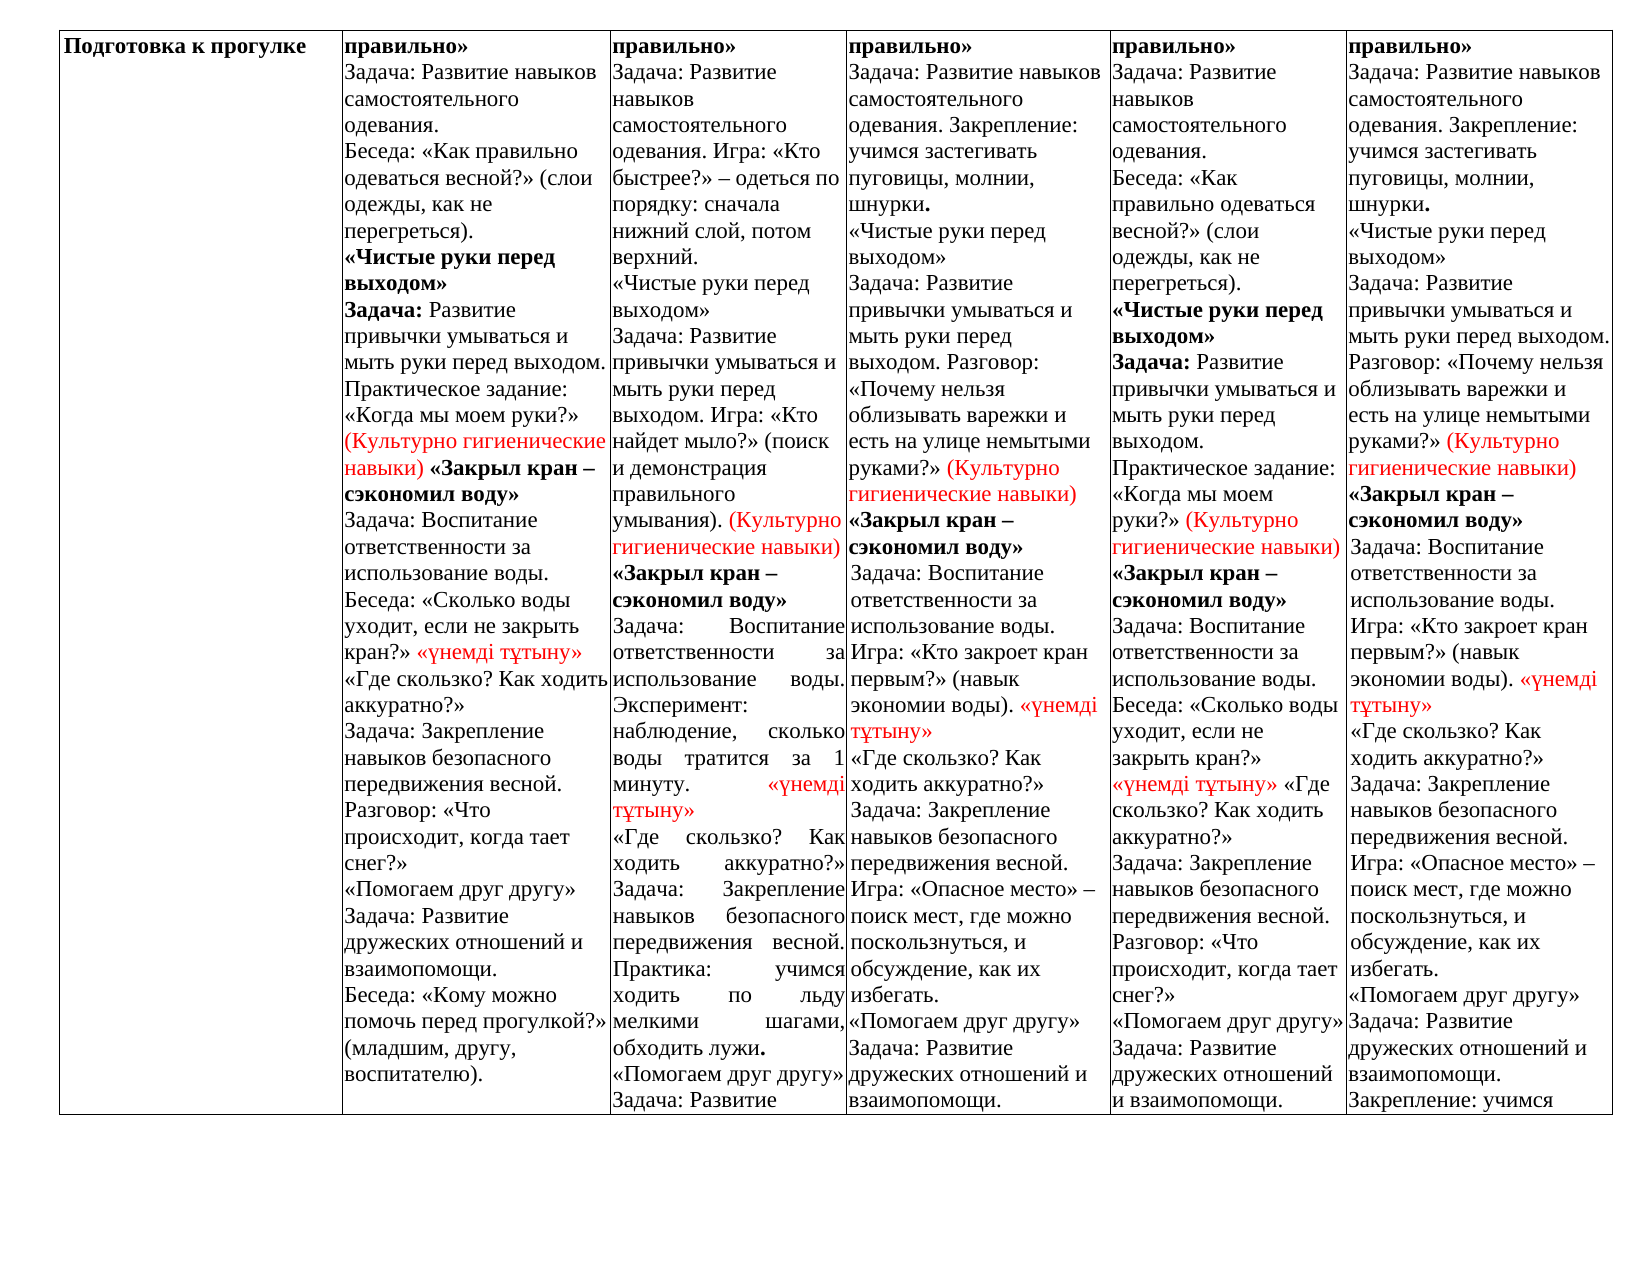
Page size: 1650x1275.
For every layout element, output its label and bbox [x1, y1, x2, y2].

table_cell [1111, 31, 1346, 1114]
table_cell [1347, 31, 1612, 1114]
table_cell [847, 31, 1110, 1114]
table_cell [343, 31, 610, 1114]
table_cell [611, 31, 846, 1114]
table_cell [60, 31, 342, 1114]
